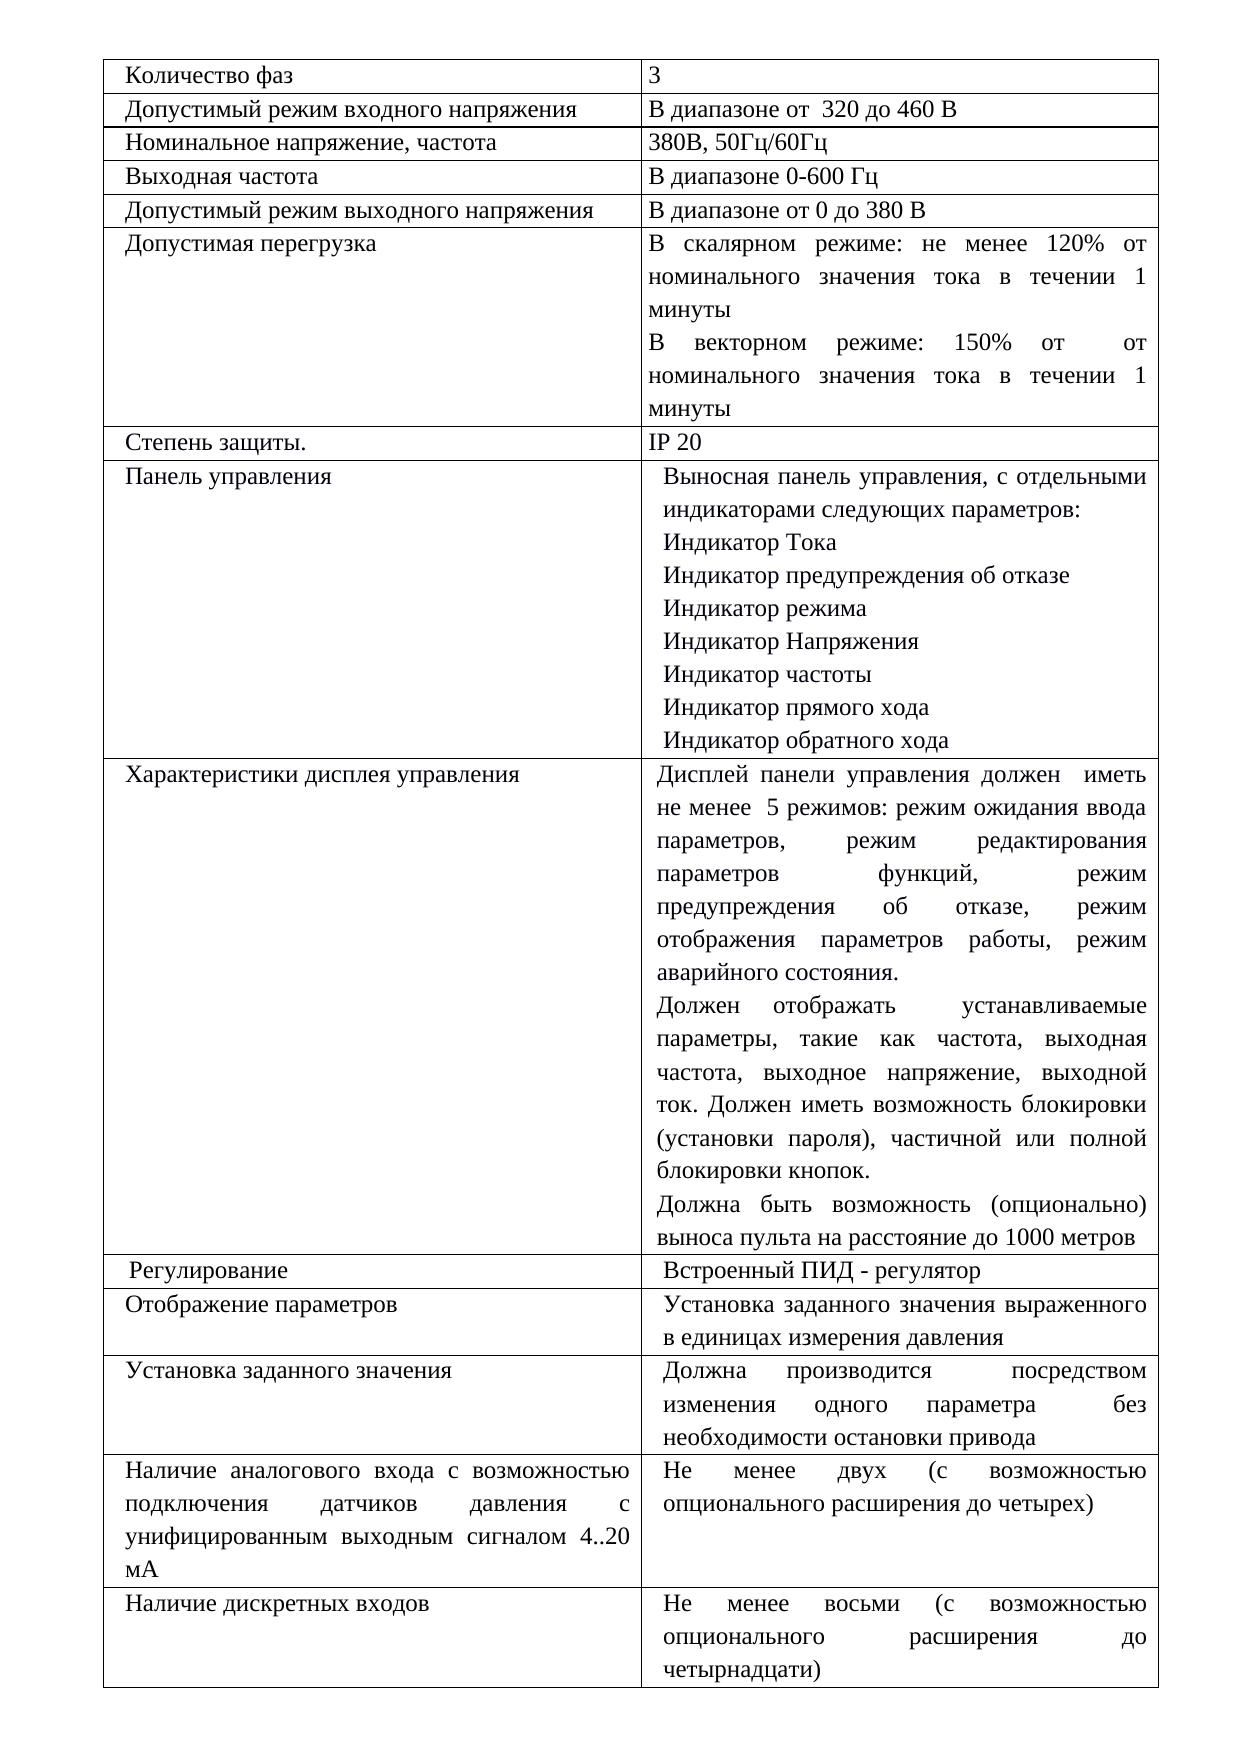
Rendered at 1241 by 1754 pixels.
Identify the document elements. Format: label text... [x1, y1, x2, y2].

table_cell Допустимая перегрузка [104, 228, 641, 426]
table_cell Наличие дискретных входов [104, 1588, 641, 1687]
table_cell 380В, 50Гц/60Гц [642, 128, 1158, 160]
table_cell Не менее восьми (с возможностью опционального расширения до четырнадцати) [642, 1588, 1158, 1687]
table_cell Установка заданного значения выраженного в единицах измерения давления [642, 1289, 1158, 1354]
table_cell 3 [642, 60, 1158, 93]
table_cell Выходная частота [104, 161, 641, 194]
table_cell Наличие аналогового входа с возможностью подключения датчиков давления с унифицированным выходным сигналом 4..20 мА [104, 1455, 641, 1587]
table_cell Панель управления [104, 461, 641, 758]
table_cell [642, 1455, 1158, 1587]
table_cell Допустимый режим входного напряжения [104, 94, 641, 126]
table_cell В диапазоне от 320 до 460 В [642, 94, 1158, 126]
table_cell Допустимый режим выходного напряжения [104, 195, 641, 227]
table_cell В диапазоне от 0 до 380 В [642, 195, 1158, 227]
table_cell Должна производится посредством изменения одного параметра без необходимости остановки привода [642, 1356, 1158, 1454]
table_cell Установка заданного значения [104, 1356, 641, 1454]
table_cell В скалярном режиме: не менее 120% от номинального значения тока в течении 1 минуты В векторном режиме: 150% от от номинального значения тока в течении 1 минуты [642, 228, 1158, 426]
table_cell Количество фаз [104, 60, 641, 93]
table_cell В диапазоне 0-600 Гц [642, 161, 1158, 194]
table_cell Выносная панель управления, с отдельными индикаторами следующих параметров: Индикатор Тока Индикатор предупреждения об отказе Индикатор режима Индикатор Напряжения Индикатор частоты Индикатор прямого хода Индикатор обратного хода [642, 461, 1158, 758]
table_cell Регулирование [104, 1255, 641, 1288]
table_cell Отображение параметров [104, 1289, 641, 1354]
table_cell Номинальное напряжение, частота [104, 128, 641, 160]
table_cell Дисплей панели управления должен иметь не менее 5 режимов: режим ожидания ввода параметров, режим редактирования параметров функций, режим предупреждения об отказе, режим отображения параметров работы, режим аварийного состояния. Должен отображать устанавливаемые параметры, такие как частота, выходная частота, выходное напряжение, выходной ток. Должен иметь возможность блокировки (установки пароля), частичной или полной блокировки кнопок. Должна быть возможность (опционально) выноса пульта на расстояние до 1000 метров [642, 759, 1158, 1254]
table_cell Степень защиты. [104, 427, 641, 460]
table_cell IP 20 [642, 427, 1158, 460]
table_cell Характеристики дисплея управления [104, 759, 641, 1254]
table_cell Встроенный ПИД - регулятор [642, 1255, 1158, 1288]
